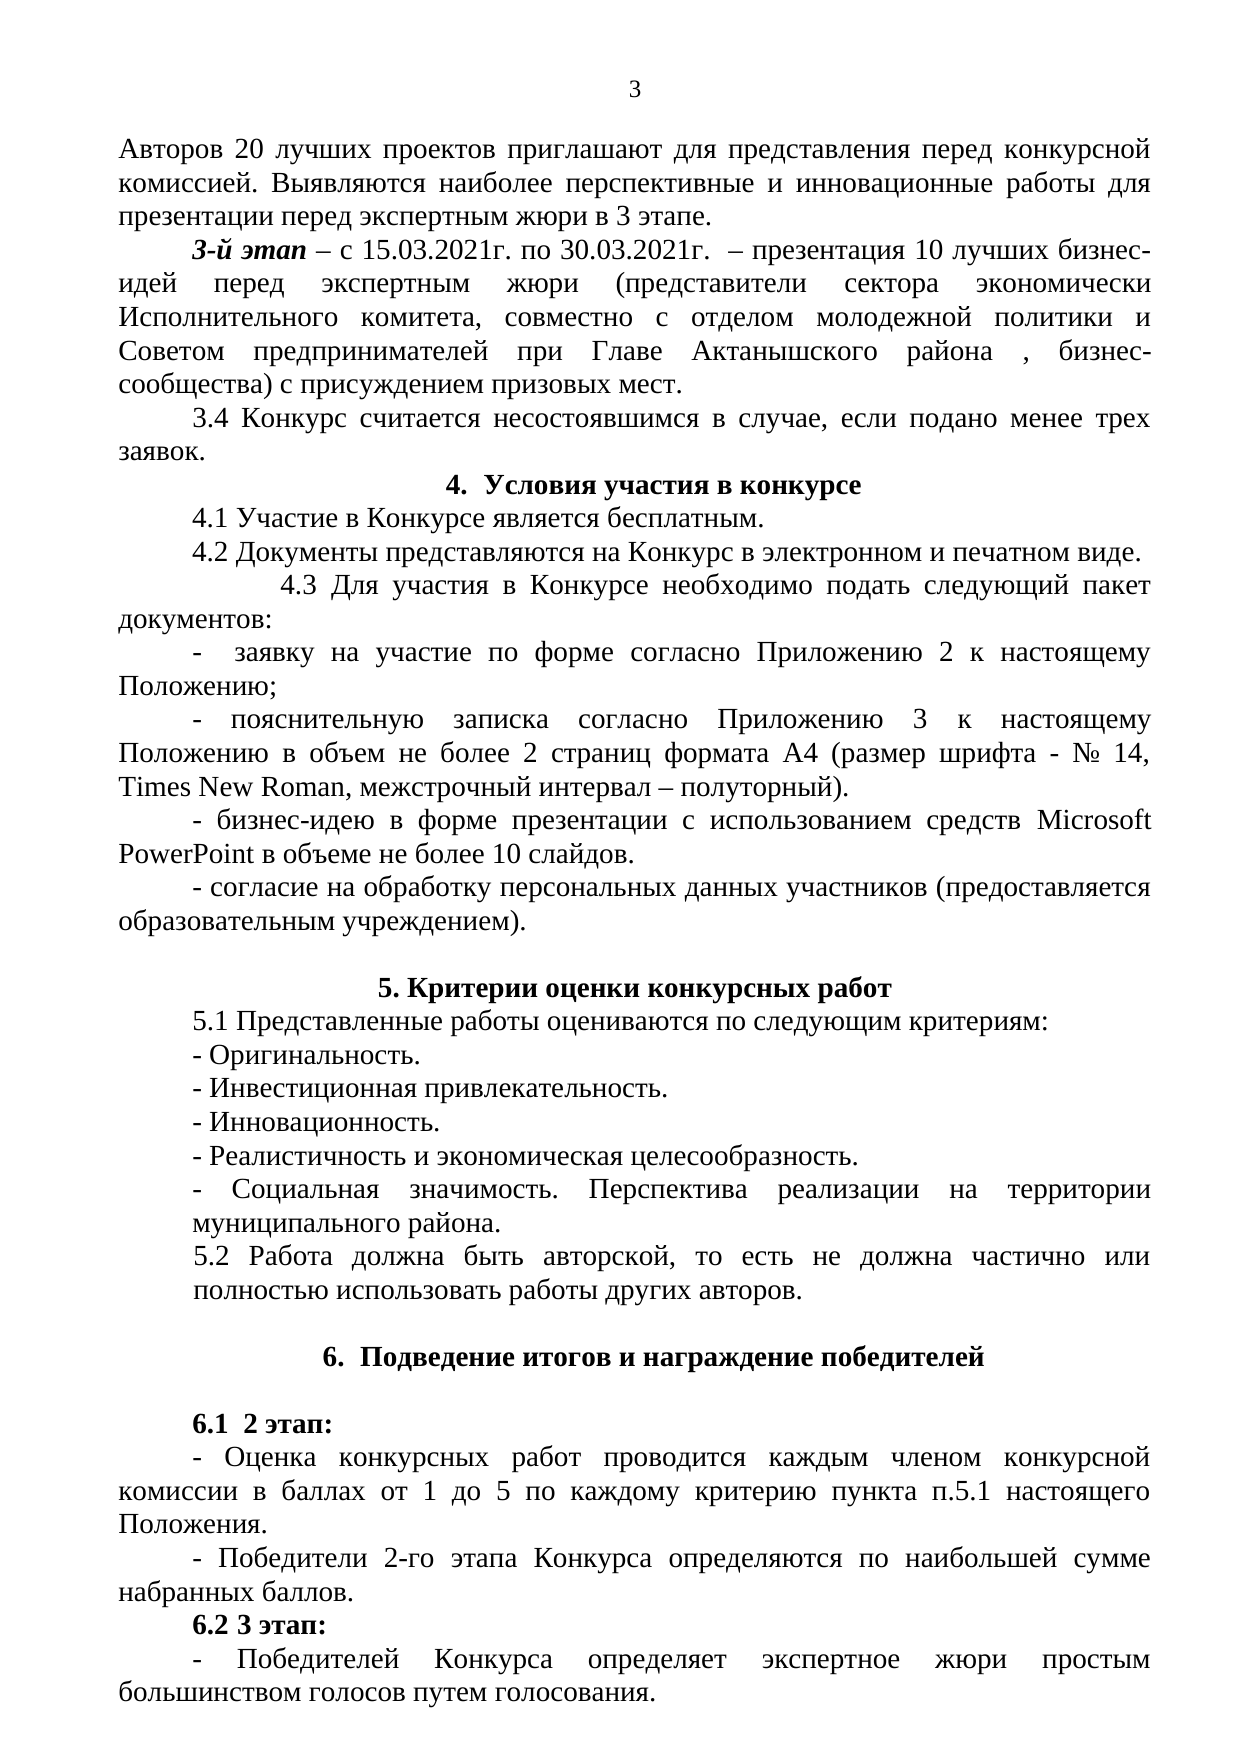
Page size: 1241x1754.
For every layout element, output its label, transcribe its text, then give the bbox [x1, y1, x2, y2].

text 4.3 Для участия в Конкурсе необходимо подать следующий пакет документов: [118, 567, 1152, 634]
text - заявку на участие по форме согласно Приложению 2 к настоящему Положению; [118, 634, 1152, 702]
text 5.2 Работа должна быть авторской, то есть не должна частично или полностью использовать работы других авторов. [193, 1238, 1152, 1305]
text 6.1 2 этап: [118, 1406, 1152, 1439]
list Условия участия в конкурсе [156, 467, 1152, 500]
text 5.1 Представленные работы оцениваются по следующим критериям: [118, 1003, 1152, 1037]
text 5. Критерии оценки конкурсных работ [118, 970, 1152, 1003]
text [118, 131, 1152, 232]
text - Оценка конкурсных работ проводится каждым членом конкурсной комиссии в баллах от 1 до 5 по каждому критерию пункта п.5.1 настоящего Положения. [118, 1439, 1152, 1540]
text - пояснительную записка согласно Приложению 3 к настоящему Положению в объем не более 2 страниц формата А4 (размер шрифта - № 14, Times New Roman, межстрочный интервал – полуторный). [118, 702, 1152, 802]
text - Победители 2-го этапа Конкурса определяются по наибольшей сумме набранных баллов. [118, 1540, 1152, 1607]
text 3-й этап – с 15.03.2021г. по 30.03.2021г. – презентация 10 лучших бизнес-идей перед экспертным жюри (представители сектора экономически Исполнительного комитета, совместно с отделом молодежной политики и Советом предпринимателей при Главе Актанышского района , бизнес-сообщества) с присуждением призовых мест. [118, 232, 1152, 400]
text - Реалистичность и экономическая целесообразность. [192, 1138, 1152, 1171]
text - согласие на обработку персональных данных участников (предоставляется образовательным учреждением). [118, 869, 1152, 936]
text 4.1 Участие в Конкурсе является бесплатным. [118, 500, 1152, 534]
text 4.2 Документы представляются на Конкурс в электронном и печатном виде. [118, 534, 1152, 567]
list 3 этап: [192, 1607, 1152, 1641]
text 3.4 Конкурс считается несостоявшимся в случае, если подано менее трех заявок. [118, 400, 1152, 467]
text - Оригинальность. [192, 1037, 1152, 1071]
text - Социальная значимость. Перспектива реализации на территории муниципального района. [192, 1171, 1152, 1238]
text - Инновационность. [192, 1104, 1152, 1138]
list Подведение итогов и награждение победителей [156, 1339, 1152, 1372]
text - Инвестиционная привлекательность. [192, 1071, 1152, 1104]
text - Победителей Конкурса определяет экспертное жюри простым большинством голосов путем голосования. [118, 1641, 1152, 1708]
text - бизнес-идею в форме презентации с использованием средств Microsoft PowerPoint в объеме не более 10 слайдов. [118, 802, 1152, 869]
